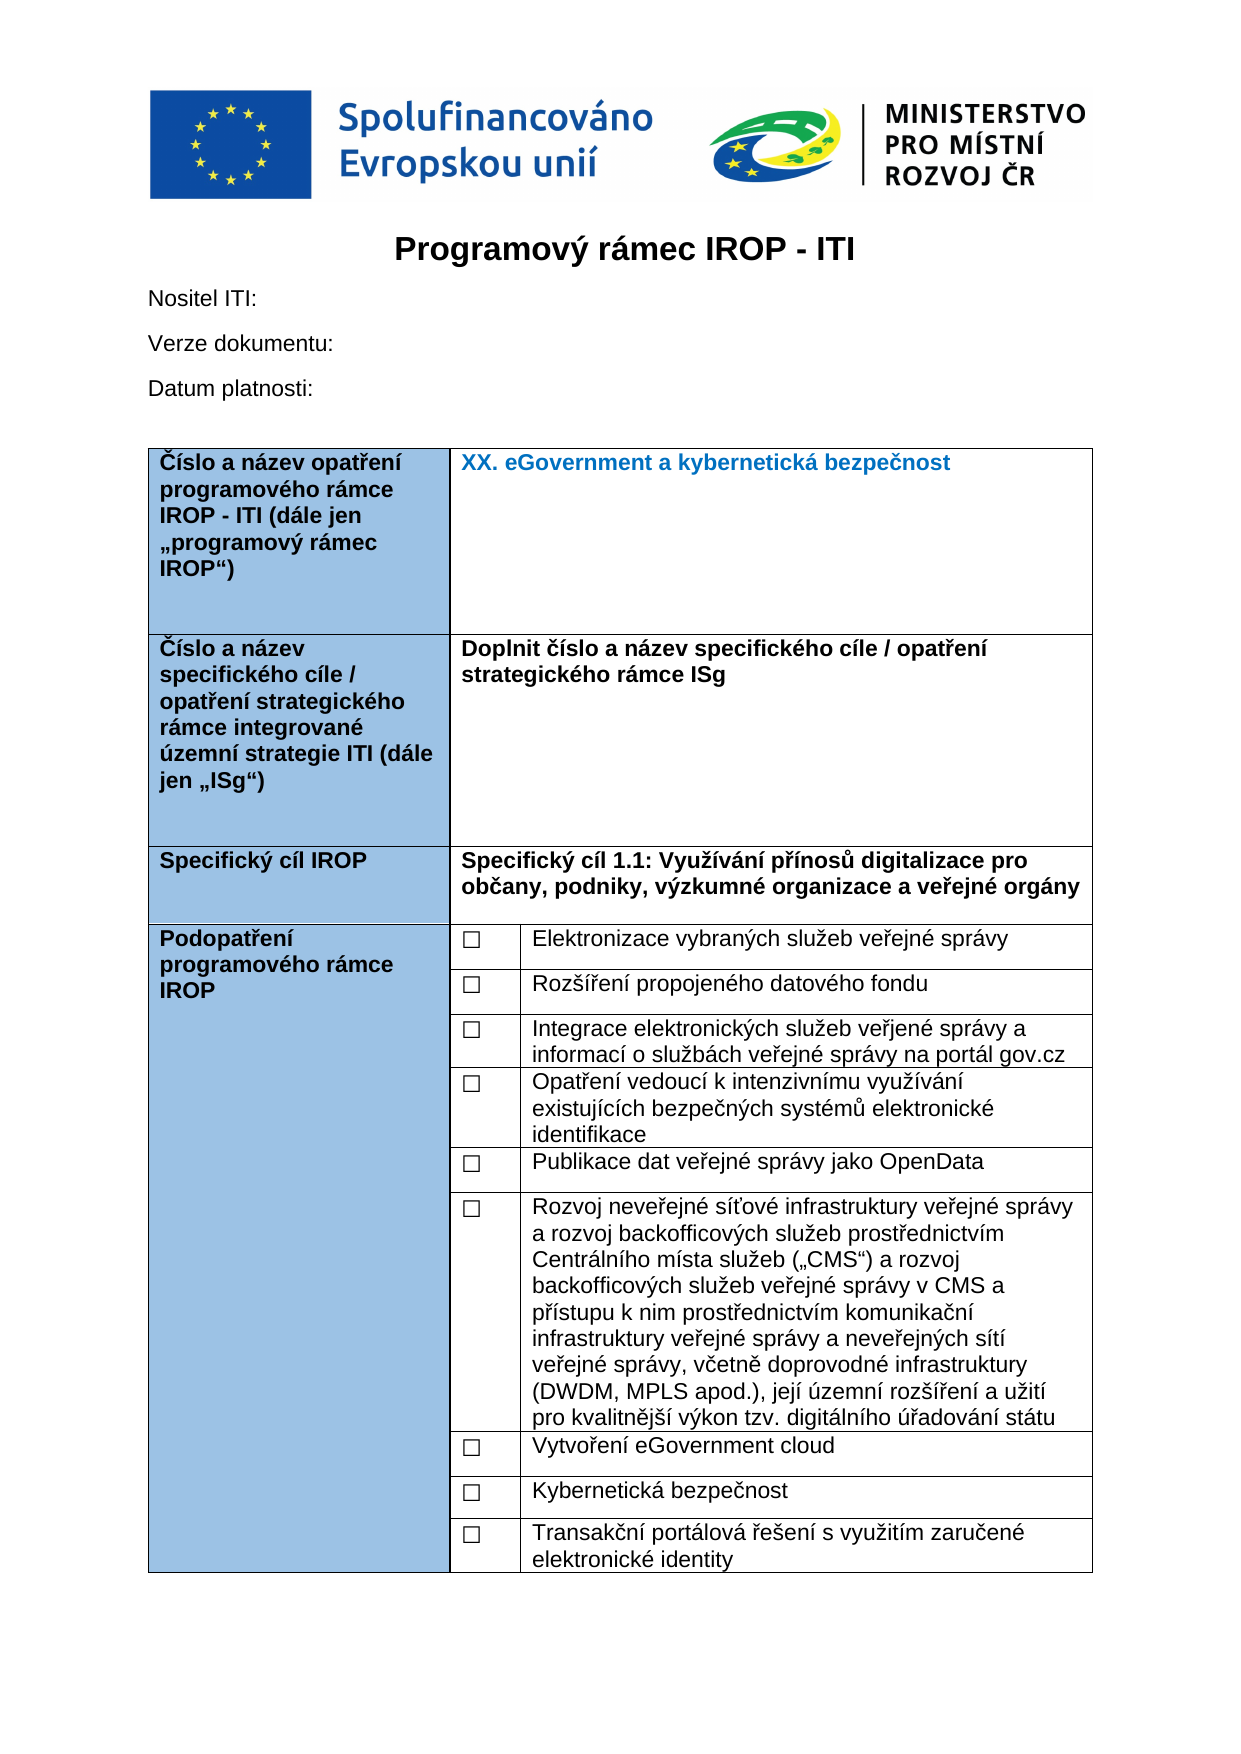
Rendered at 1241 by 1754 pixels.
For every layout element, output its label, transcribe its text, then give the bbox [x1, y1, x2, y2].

table_cell Kybernetická bezpečnost [521, 1477, 1092, 1518]
table_cell Doplnit číslo a název specifického cíle / opatření strategického rámce ISg [451, 635, 1092, 846]
text Datum platnosti: [148, 375, 1093, 402]
table_cell Vytvoření eGovernment cloud [521, 1432, 1092, 1476]
table_cell Transakční portálová řešení s využitím zaručené elektronické identity [521, 1519, 1092, 1572]
table_cell Číslo a název specifického cíle / opatření strategického rámce integrované územní strategie ITI (dále jen „ISg“) [149, 635, 449, 846]
table_cell Rozšíření propojeného datového fondu [521, 970, 1092, 1013]
table_header Číslo a název opatření programového rámce IROP - ITI (dále jen „programový rámec IROP“) [149, 449, 449, 634]
table_cell Rozvoj neveřejné síťové infrastruktury veřejné správy a rozvoj backofficových služeb prostřednictvím Centrálního místa služeb („CMS“) a rozvoj backofficových služeb veřejné správy v CMS a přístupu k nim prostřednictvím komunikační infrastruktury veřejné správy a neveřejných sítí veřejné správy, včetně doprovodné infrastruktury (DWDM, MPLS apod.), její územní rozšíření a užití pro kvalitnější výkon tzv. digitálního úřadování státu [521, 1193, 1092, 1431]
picture [147, 87, 1093, 202]
table_cell Specifický cíl 1.1: Využívání přínosů digitalizace pro občany, podniky, výzkumné organizace a veřejné orgány [451, 847, 1092, 923]
table_cell Elektronizace vybraných služeb veřejné správy [521, 925, 1092, 968]
text Programový rámec IROP - ITI [148, 229, 1093, 268]
table_cell Integrace elektronických služeb veřjené správy a informací o službách veřejné správy na portál gov.cz [521, 1015, 1092, 1067]
table_cell Opatření vedoucí k intenzivnímu využívání existujících bezpečných systémů elektronické identifikace [521, 1068, 1092, 1147]
table_cell Publikace dat veřejné správy jako OpenData [521, 1148, 1092, 1192]
table_cell Podopatření programového rámce IROP [149, 925, 449, 1572]
table_header XX. eGovernment a kybernetická bezpečnost [451, 449, 1092, 634]
text Verze dokumentu: [148, 330, 1093, 356]
text Nositel ITI: [148, 285, 1093, 311]
table_cell Specifický cíl IROP [149, 847, 449, 923]
